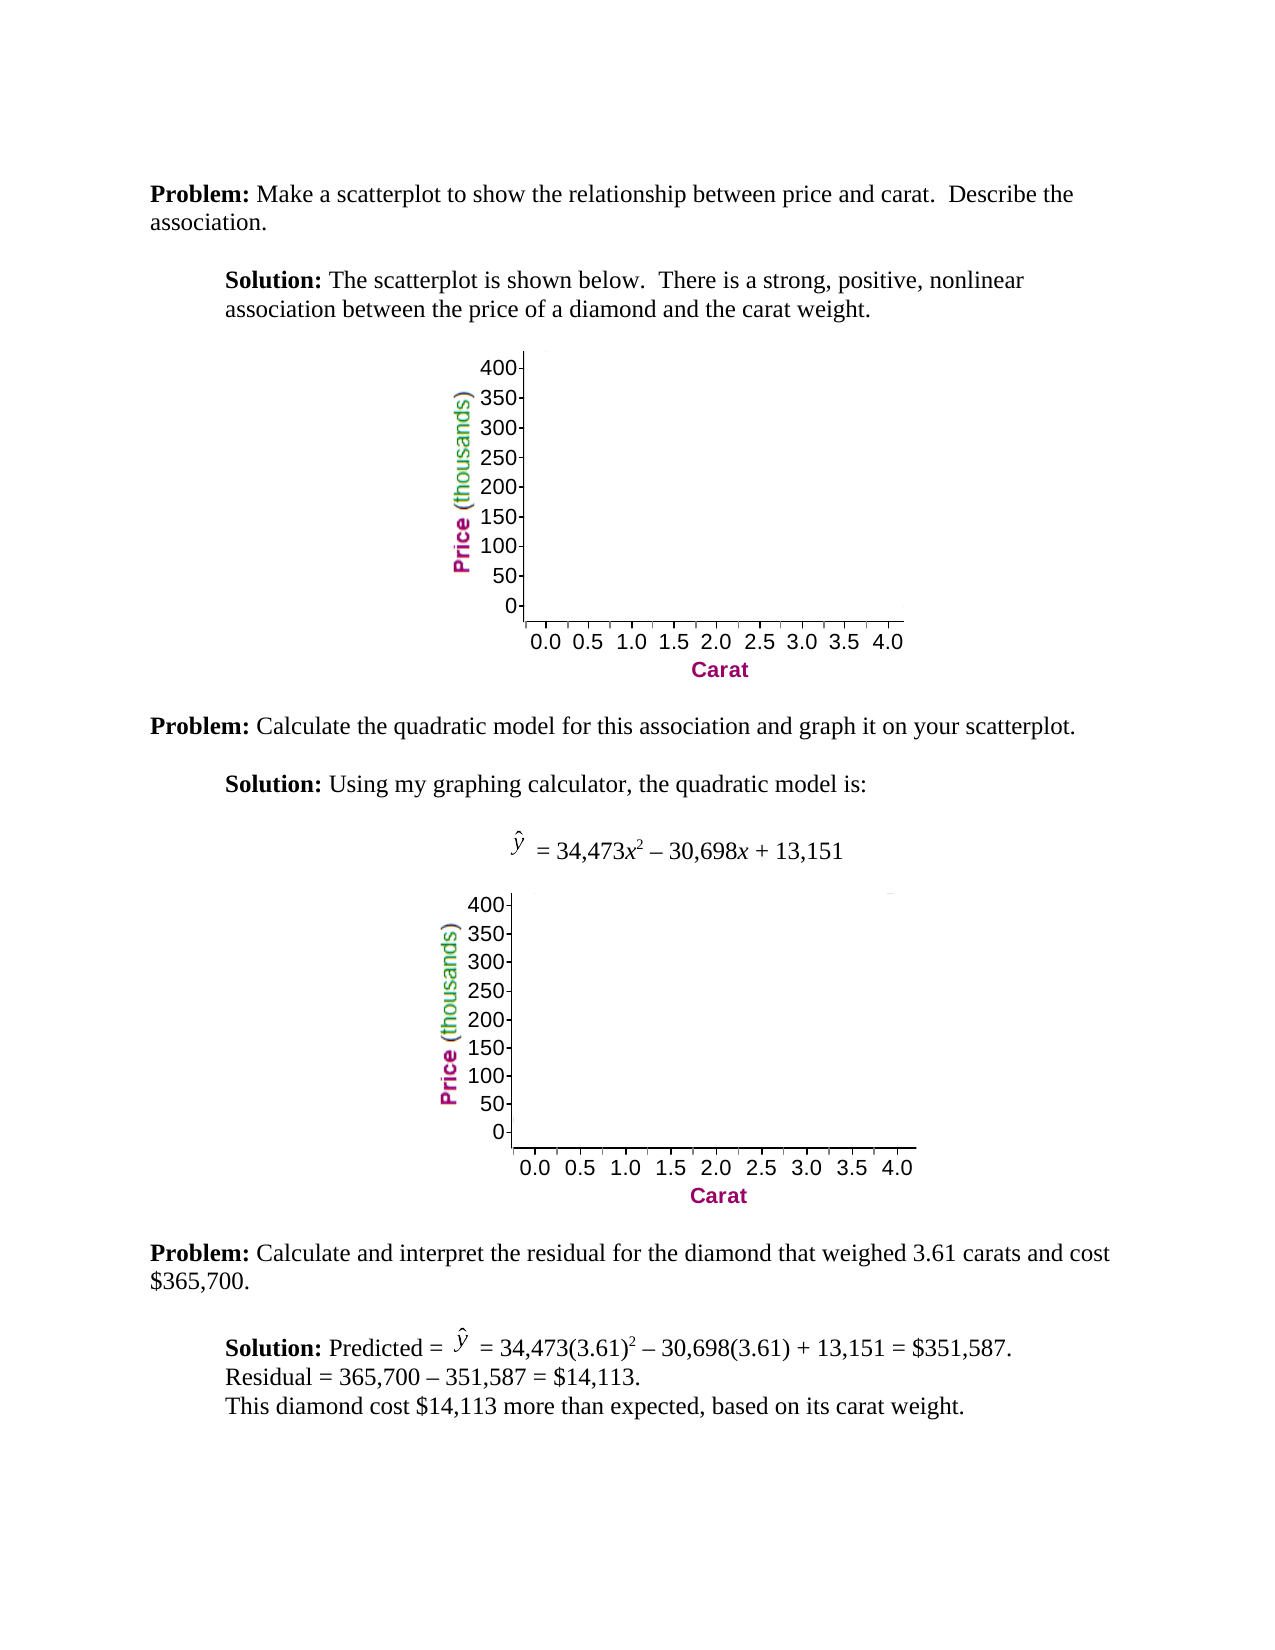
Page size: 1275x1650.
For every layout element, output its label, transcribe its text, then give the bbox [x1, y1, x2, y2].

text Problem: Calculate the quadratic model for this association and graph it on your scatterplot. [150, 711, 1125, 740]
text Problem: Calculate and interpret the residual for the diamond that weighed 3.61 carats and cost $365,700. [150, 1238, 1125, 1295]
text Solution: Predicted = = 34,473(3.61)2 – 30,698(3.61) + 13,151 = $351,587. [225, 1324, 1125, 1362]
text = 34,473x2 – 30,698x + 13,151 [225, 826, 1125, 864]
text Residual = 365,700 – 351,587 = $14,113. [225, 1362, 1125, 1391]
text This diamond cost $14,113 more than expected, based on its carat weight. [225, 1391, 1125, 1419]
text Solution: The scatterplot is shown below. There is a strong, positive, nonlinear association between the price of a diamond and the carat weight. [225, 265, 1125, 322]
text Solution: Using my graphing calculator, the quadratic model is: [225, 769, 1125, 797]
text Problem: Make a scatterplot to show the relationship between price and carat. Describe the association. [150, 179, 1125, 236]
